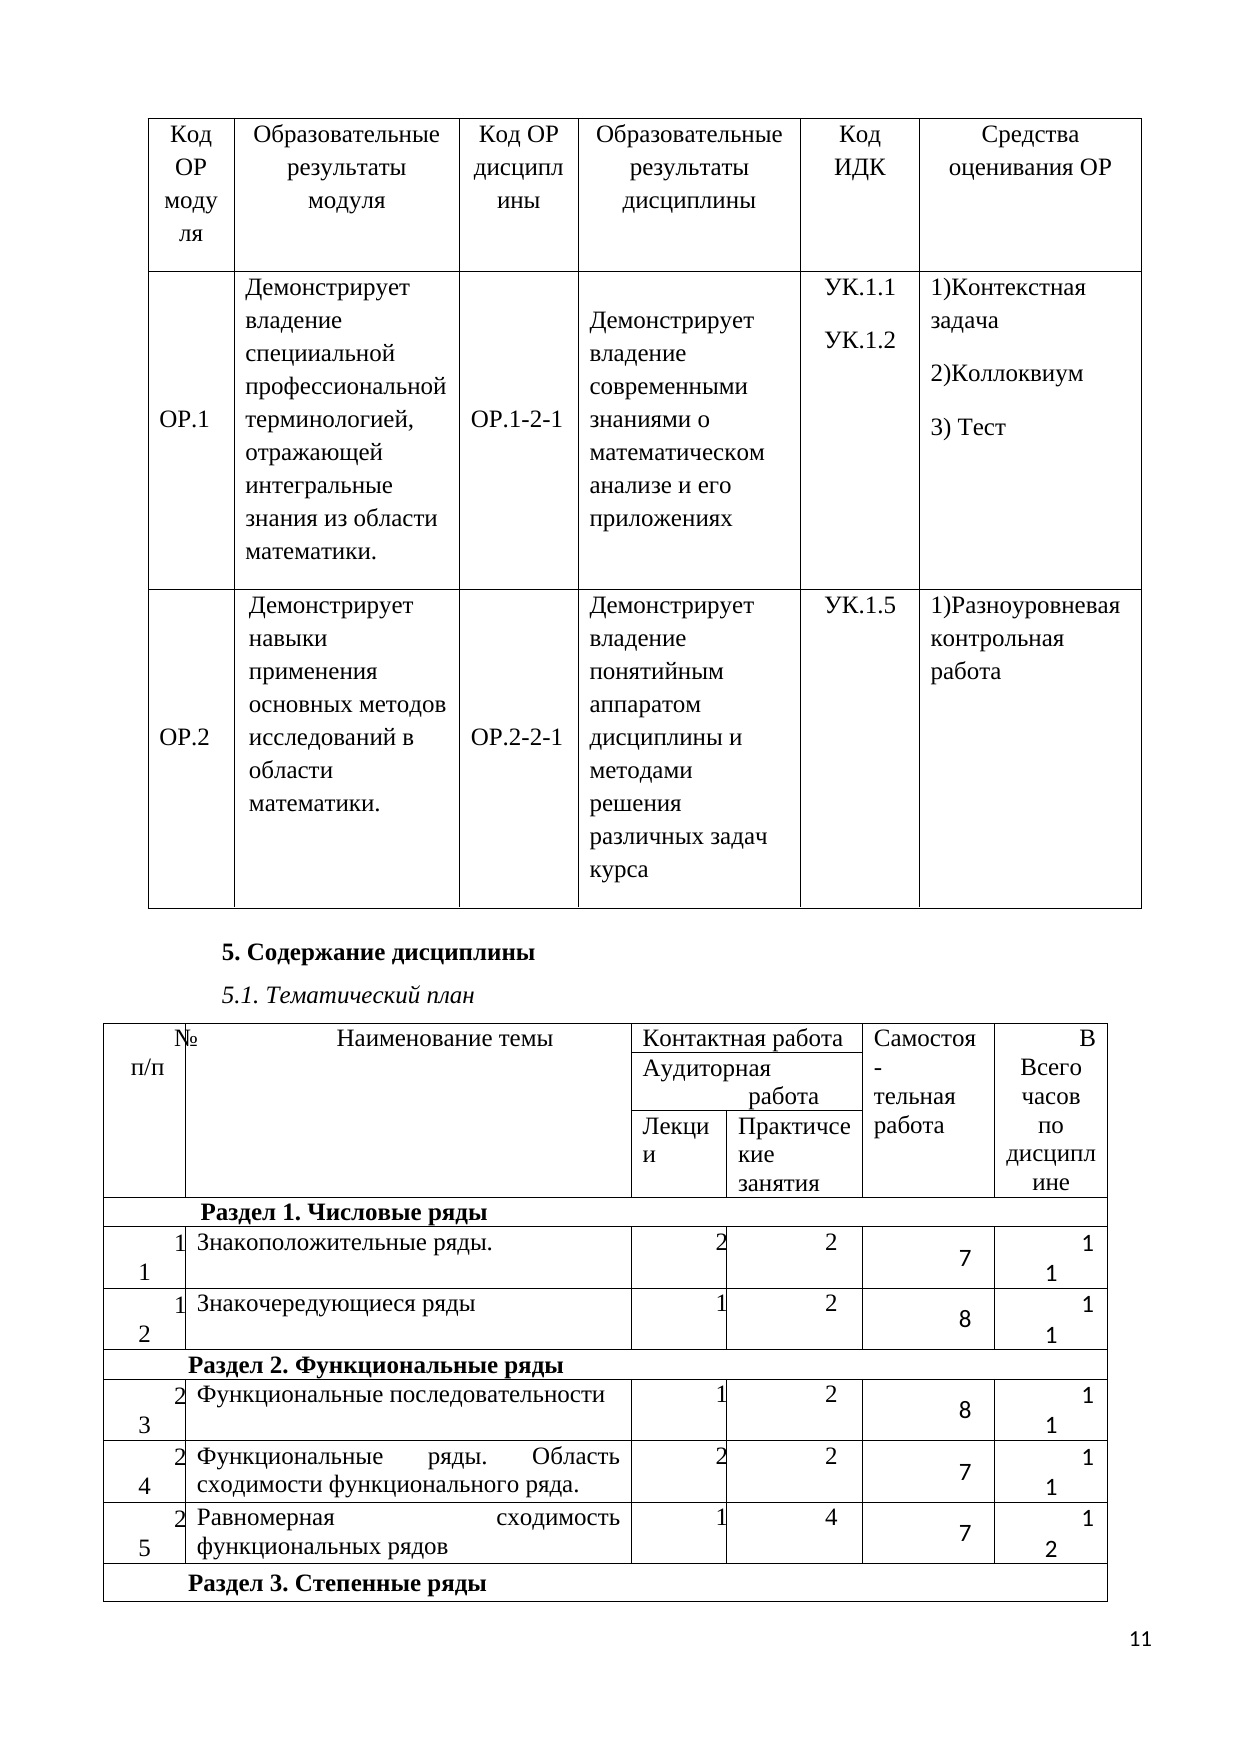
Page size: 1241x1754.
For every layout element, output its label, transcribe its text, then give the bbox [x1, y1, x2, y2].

table_header ВВсего часов по дисциплине [995, 1024, 1107, 1197]
table_cell 1)Разноуровневая контрольная работа [920, 590, 1141, 907]
table_cell Раздел 2. Функциональные ряды [104, 1350, 1107, 1379]
table_cell Знакочередующиеся ряды [186, 1289, 631, 1349]
table_cell 2 [727, 1227, 862, 1288]
text 5.1. Тематический план [148, 980, 1152, 1008]
table_cell ОР.1-2-1 [460, 272, 578, 589]
table_header Наименование темы [186, 1024, 631, 1197]
table_cell 7 [863, 1503, 994, 1563]
table_header Образовательные результаты дисциплины [579, 119, 800, 271]
table_cell 2 [727, 1380, 862, 1440]
table_cell 8 [863, 1289, 994, 1349]
table_cell 11 [104, 1227, 185, 1288]
table_header Самостоя- тельная работа [863, 1024, 994, 1197]
table_cell УК.1.5 [801, 590, 919, 907]
table_cell 25 [104, 1503, 185, 1563]
table_header Контактная работа [632, 1024, 862, 1052]
table_cell 11 [995, 1227, 1107, 1288]
table_header № п/п [104, 1024, 185, 1197]
table_cell УК.1.1 УК.1.2 [801, 272, 919, 589]
table_cell Демонстрирует навыки применения основных методов исследований в области математики. [235, 590, 459, 907]
table_cell Раздел 3. Степенные ряды [104, 1564, 1107, 1601]
table_cell 1 [632, 1503, 726, 1563]
table_cell 11 [995, 1380, 1107, 1440]
table_cell Демонстрирует владение современными знаниями о математическом анализе и его приложениях [579, 272, 800, 589]
table_cell Аудиторная работа [632, 1053, 862, 1110]
table_cell 11 [995, 1441, 1107, 1502]
table_cell Демонстрирует владение понятийным аппаратом дисциплины и методами решения различных задач курса [579, 590, 800, 907]
table_cell 12 [104, 1289, 185, 1349]
table_cell 2 [632, 1441, 726, 1502]
table_cell ОР.2 [149, 590, 234, 907]
table_cell 11 [995, 1289, 1107, 1349]
table_header Код ИДК [801, 119, 919, 271]
table_cell 4 [727, 1503, 862, 1563]
text 5. Содержание дисциплины [148, 937, 1152, 965]
table_cell Лекции [632, 1111, 726, 1197]
table_cell Демонстрирует владение специиальной профессиональной терминологией, отражающей интегральные знания из области математики. [235, 272, 459, 589]
table_cell Знакоположительные ряды. [186, 1227, 631, 1288]
table_cell 8 [863, 1380, 994, 1440]
table_cell 7 [863, 1227, 994, 1288]
table_cell Практичсекие занятия [727, 1111, 862, 1197]
table_header Средства оценивания ОР [920, 119, 1141, 271]
table_header Образовательные результаты модуля [235, 119, 459, 271]
table_cell 1)Контекстная задача 2)Коллоквиум 3) Тест [920, 272, 1141, 589]
table_cell 12 [995, 1503, 1107, 1563]
table_header Код ОР модуля [149, 119, 234, 271]
table_cell 2 [727, 1289, 862, 1349]
table_cell Равномерная сходимость функциональных рядов [186, 1503, 631, 1563]
table_cell Раздел 1. Числовые ряды [104, 1198, 1107, 1226]
table_cell 24 [104, 1441, 185, 1502]
table_cell ОР.2-2-1 [460, 590, 578, 907]
table_cell Функциональные ряды. Область сходимости функционального ряда. [186, 1441, 631, 1502]
table_header Код ОР дисциплины [460, 119, 578, 271]
table_cell 1 [632, 1380, 726, 1440]
table_cell ОР.1 [149, 272, 234, 589]
table_cell 2 [632, 1227, 726, 1288]
table_cell 7 [863, 1441, 994, 1502]
table_cell 2 [727, 1441, 862, 1502]
table_cell 1 [632, 1289, 726, 1349]
table_cell Функциональные последовательности [186, 1380, 631, 1440]
table_cell 23 [104, 1380, 185, 1440]
